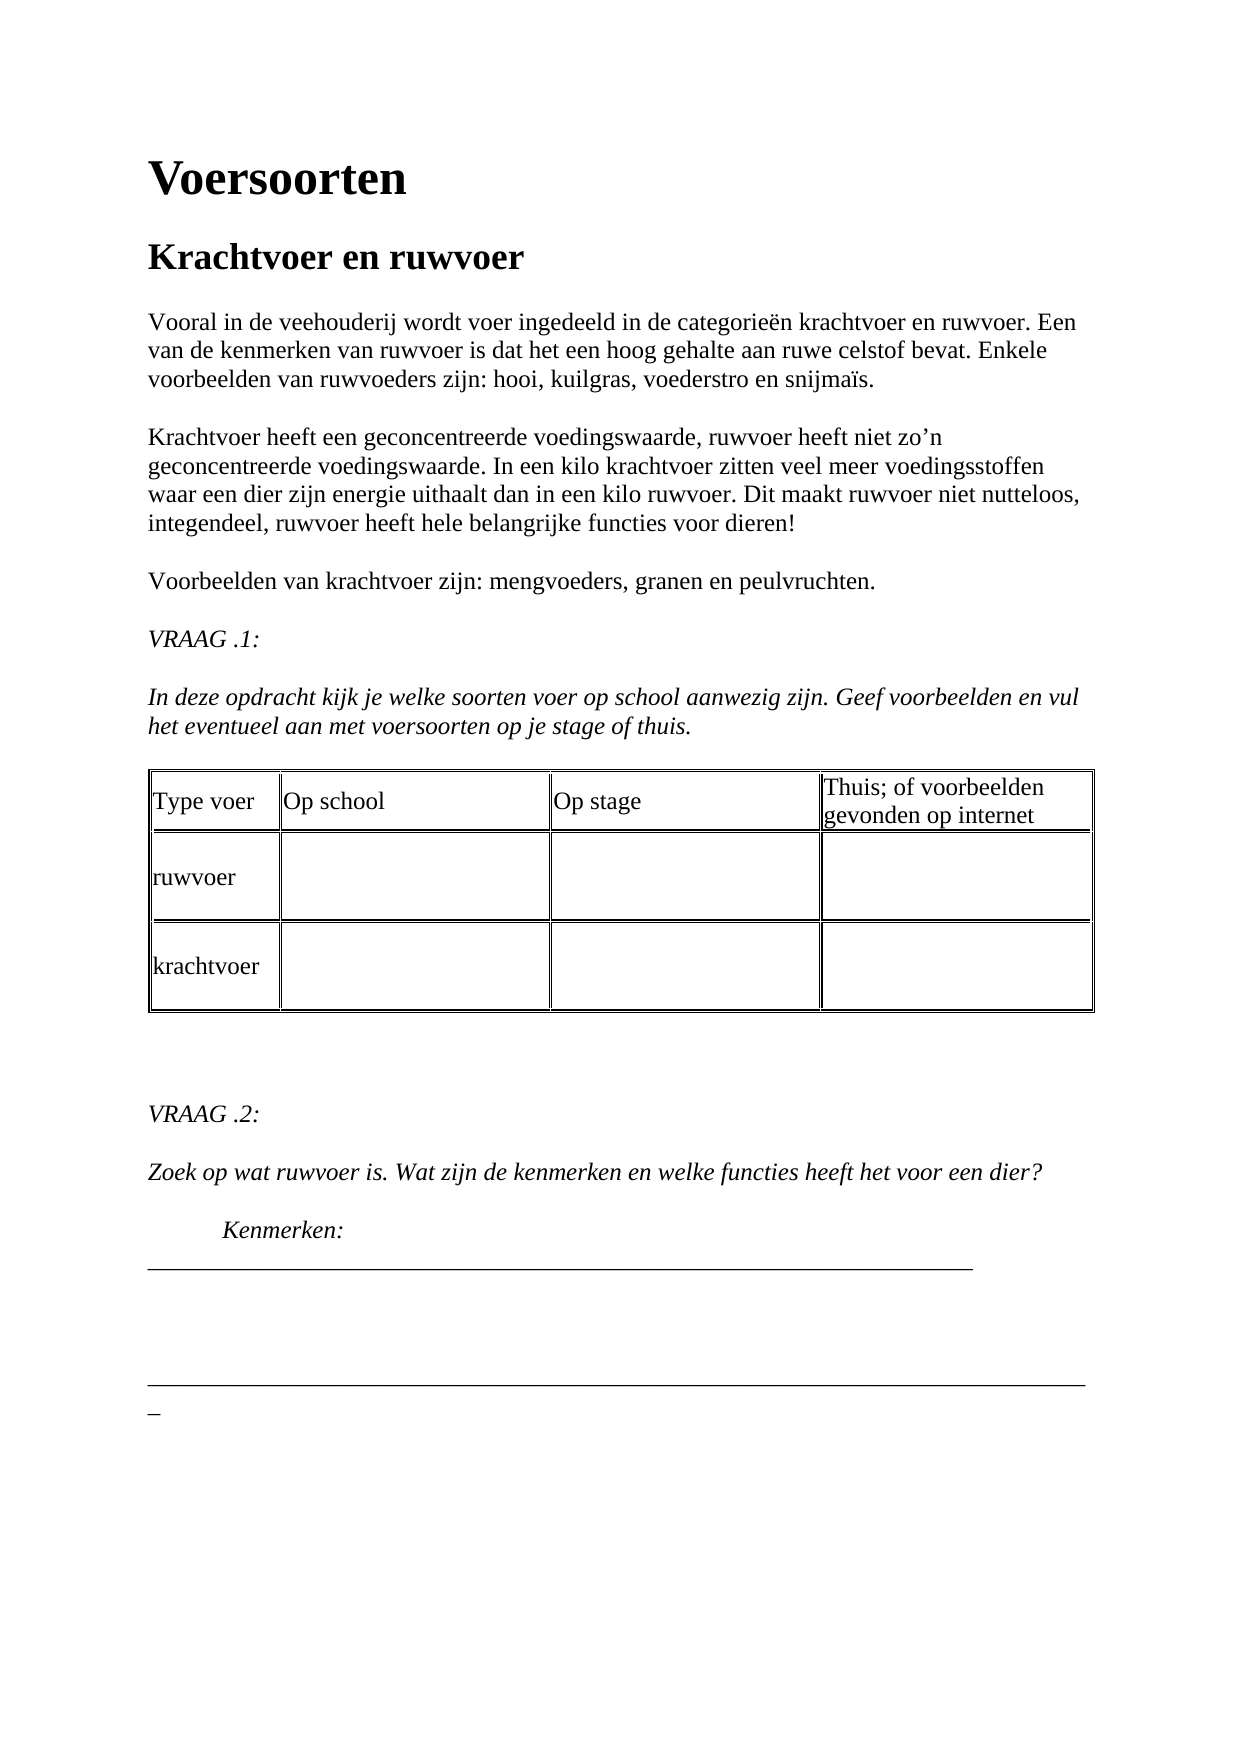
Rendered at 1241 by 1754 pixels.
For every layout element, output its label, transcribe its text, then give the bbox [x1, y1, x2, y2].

table_header Op stage [551, 770, 821, 829]
table_cell krachtvoer [152, 919, 281, 1009]
table_cell [552, 833, 819, 919]
table_cell [551, 919, 821, 1009]
text VRAAG .1: [148, 624, 1093, 653]
table_cell [821, 919, 1092, 1009]
table_cell [281, 923, 551, 1009]
text Krachtvoer en ruwvoer [148, 234, 1093, 277]
text Vooral in de veehouderij wordt voer ingedeeld in de categorieën krachtvoer en ruwvoer. Een van de kenmerken van ruwvoer is dat het een hoog gehalte aan ruwe celstof bevat. Enkele voorbeelden van ruwvoeders zijn: hooi, kuilgras, voederstro en snijmaïs. [148, 307, 1093, 393]
text Zoek op wat ruwvoer is. Wat zijn de kenmerken en welke functies heeft het voor een dier? [148, 1157, 1093, 1186]
table_header Thuis; of voorbeelden gevonden op internet [821, 772, 1092, 829]
text Voorbeelden van krachtvoer zijn: mengvoeders, granen en peulvruchten. [148, 566, 1093, 595]
table_cell ruwvoer [152, 829, 279, 919]
table_header Type voer [152, 772, 281, 829]
text In deze opdracht kijk je welke soorten voer op school aanwezig zijn. Geef voorbeelden en vul het eventueel aan met voersoorten op je stage of thuis. [148, 682, 1093, 739]
table_cell [823, 829, 1092, 919]
text Krachtvoer heeft een geconcentreerde voedingswaarde, ruwvoer heeft niet zo’n geconcentreerde voedingswaarde. In een kilo krachtvoer zitten veel meer voedingsstoffen waar een dier zijn energie uithaalt dan in een kilo ruwvoer. Dit maakt ruwvoer niet nutteloos, integendeel, ruwvoer heeft hele belangrijke functies voor dieren! [148, 422, 1093, 537]
table_cell [282, 833, 549, 919]
text VRAAG .2: [148, 1099, 1093, 1128]
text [148, 1360, 1093, 1417]
text Voersoorten [148, 148, 1093, 205]
table_header Op school [281, 772, 551, 829]
text Kenmerken: __________________________________________________________________ [148, 1215, 1093, 1273]
